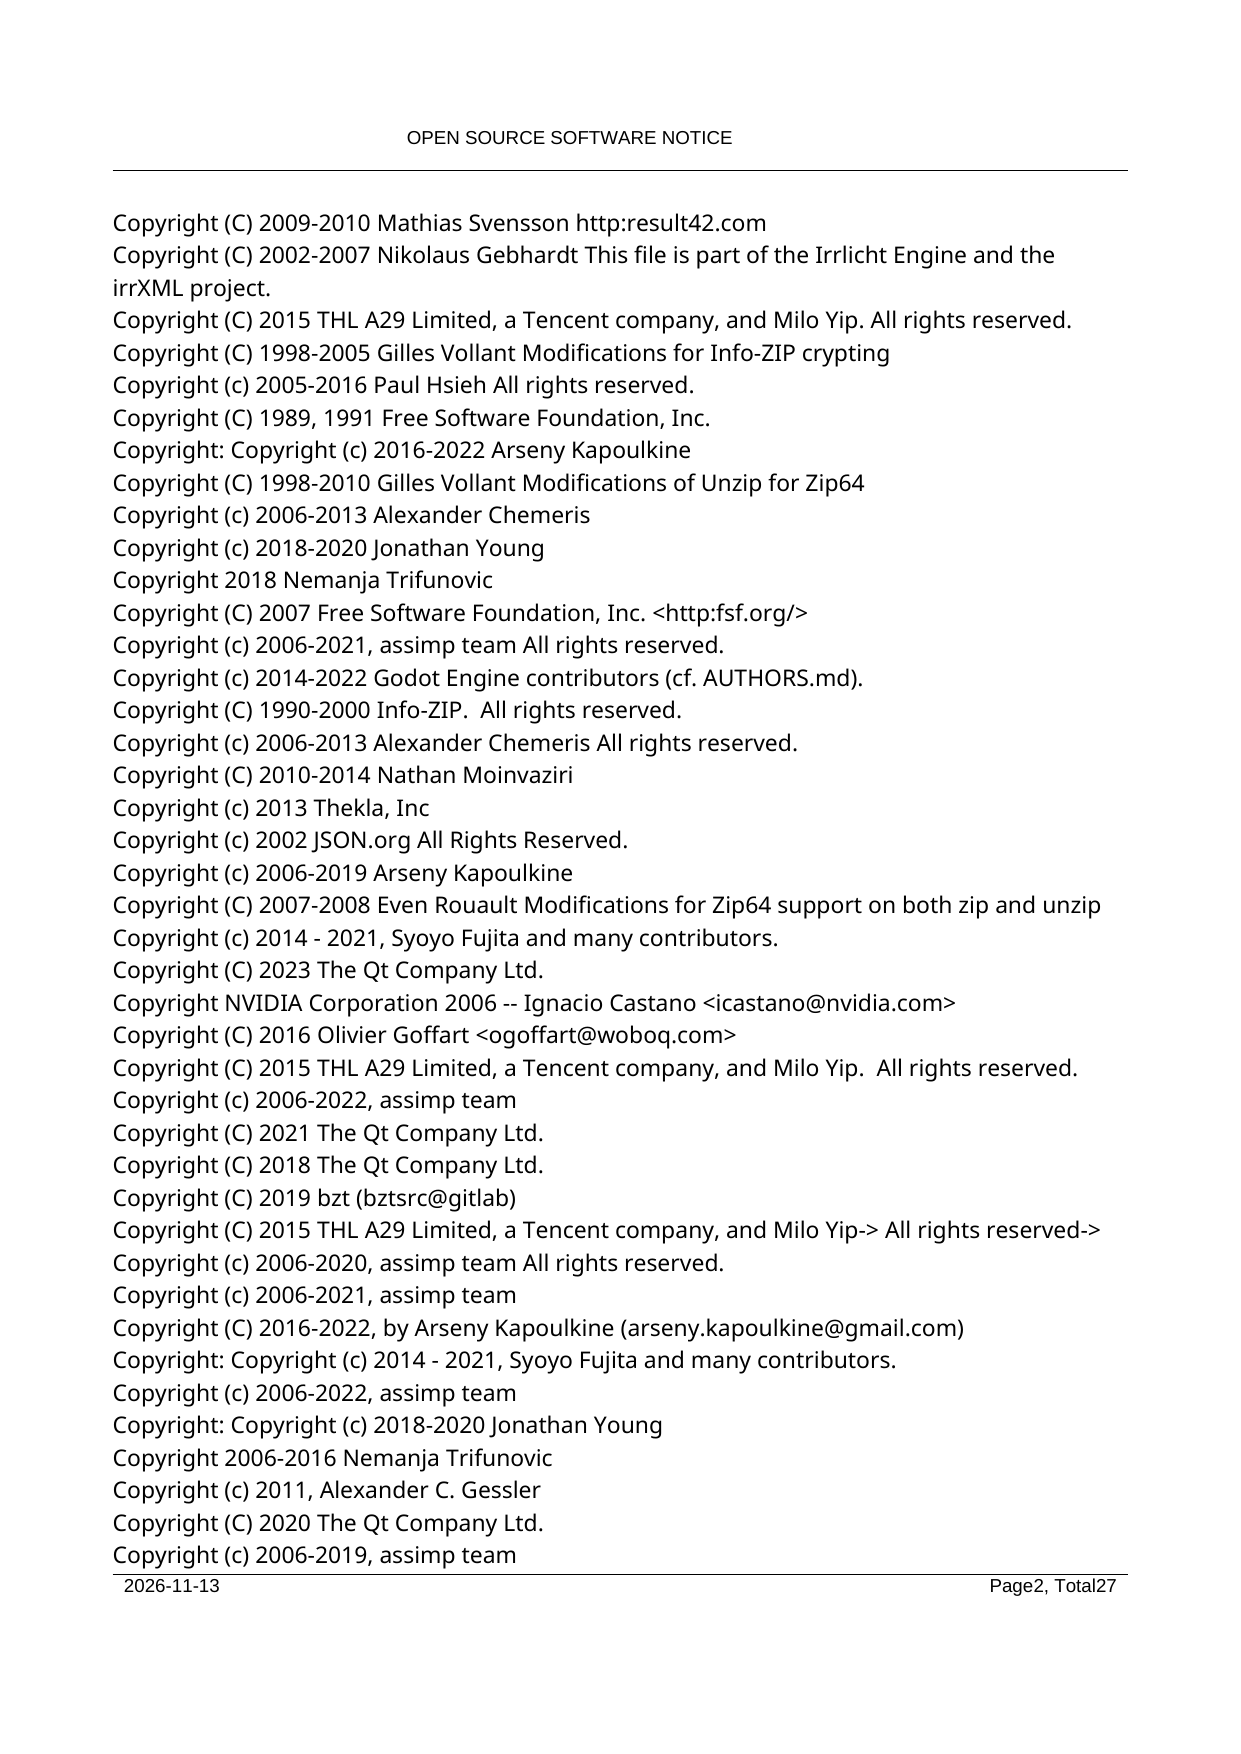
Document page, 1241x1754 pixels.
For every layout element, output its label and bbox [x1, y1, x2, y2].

text [112, 206, 1128, 1571]
